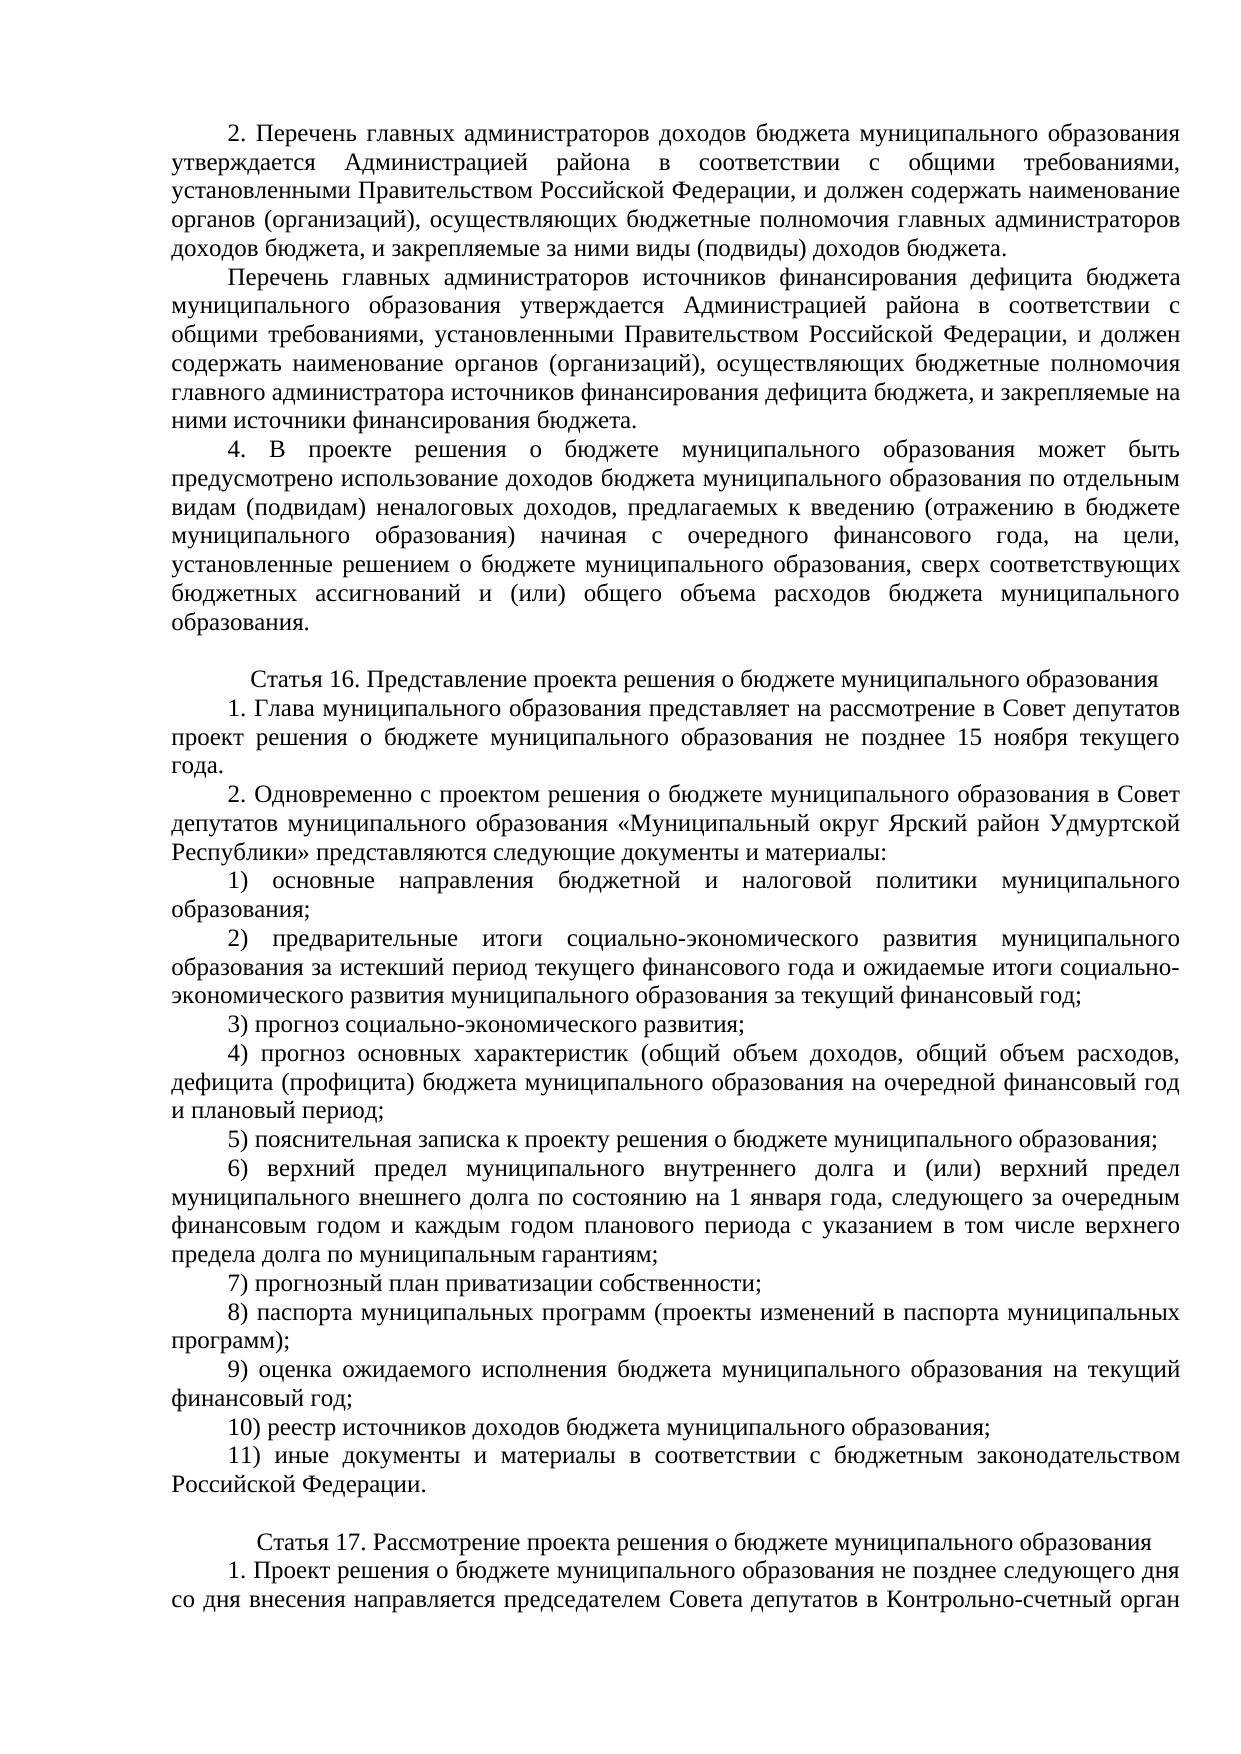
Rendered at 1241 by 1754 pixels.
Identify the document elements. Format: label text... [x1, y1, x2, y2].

text 1) основные направления бюджетной и налоговой политики муниципального образования; [171, 866, 1181, 923]
text 4. В проекте решения о бюджете муниципального образования может быть предусмотрено использование доходов бюджета муниципального образования по отдельным видам (подвидам) неналоговых доходов, предлагаемых к введению (отражению в бюджете муниципального образования) начиная с очередного финансового года, на цели, установленные решением о бюджете муниципального образования, сверх соответствующих бюджетных ассигнований и (или) общего объема расходов бюджета муниципального образования. [171, 434, 1181, 636]
text Статья 16. Представление проекта решения о бюджете муниципального образования [171, 664, 1181, 693]
text 4) прогноз основных характеристик (общий объем доходов, общий объем расходов, дефицита (профицита) бюджета муниципального образования на очередной финансовый год и плановый период; [171, 1038, 1181, 1124]
text 2. Одновременно с проектом решения о бюджете муниципального образования в Совет депутатов муниципального образования «Муниципальный округ Ярский район Удмуртской Республики» представляются следующие документы и материалы: [171, 779, 1181, 866]
text 2) предварительные итоги социально-экономического развития муниципального образования за истекший период текущего финансового года и ожидаемые итоги социально-экономического развития муниципального образования за текущий финансовый год; [171, 923, 1181, 1009]
text 9) оценка ожидаемого исполнения бюджета муниципального образования на текущий финансовый год; [171, 1354, 1181, 1412]
text 6) верхний предел муниципального внутреннего долга и (или) верхний предел муниципального внешнего долга по состоянию на 1 января года, следующего за очередным финансовым годом и каждым годом планового периода с указанием в том числе верхнего предела долга по муниципальным гарантиям; [171, 1153, 1181, 1268]
text 1. Глава муниципального образования представляет на рассмотрение в Совет депутатов проект решения о бюджете муниципального образования не позднее 15 ноября текущего года. [171, 693, 1181, 779]
text Перечень главных администраторов источников финансирования дефицита бюджета муниципального образования утверждается Администрацией района в соответствии с общими требованиями, установленными Правительством Российской Федерации, и должен содержать наименование органов (организаций), осуществляющих бюджетные полномочия главного администратора источников финансирования дефицита бюджета, и закрепляемые на ними источники финансирования бюджета. [171, 262, 1181, 434]
text 10) реестр источников доходов бюджета муниципального образования; [171, 1412, 1181, 1441]
text 7) прогнозный план приватизации собственности; [171, 1268, 1181, 1297]
text 2. Перечень главных администраторов доходов бюджета муниципального образования утверждается Администрацией района в соответствии с общими требованиями, установленными Правительством Российской Федерации, и должен содержать наименование органов (организаций), осуществляющих бюджетные полномочия главных администраторов доходов бюджета, и закрепляемые за ними виды (подвиды) доходов бюджета. [171, 118, 1181, 262]
text 3) прогноз социально-экономического развития; [171, 1009, 1181, 1038]
text 8) паспорта муниципальных программ (проекты изменений в паспорта муниципальных программ); [171, 1297, 1181, 1354]
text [171, 1556, 1181, 1613]
text 5) пояснительная записка к проекту решения о бюджете муниципального образования; [171, 1124, 1181, 1153]
text Статья 17. Рассмотрение проекта решения о бюджете муниципального образования [171, 1527, 1181, 1556]
text 11) иные документы и материалы в соответствии с бюджетным законодательством Российской Федерации. [171, 1441, 1181, 1498]
